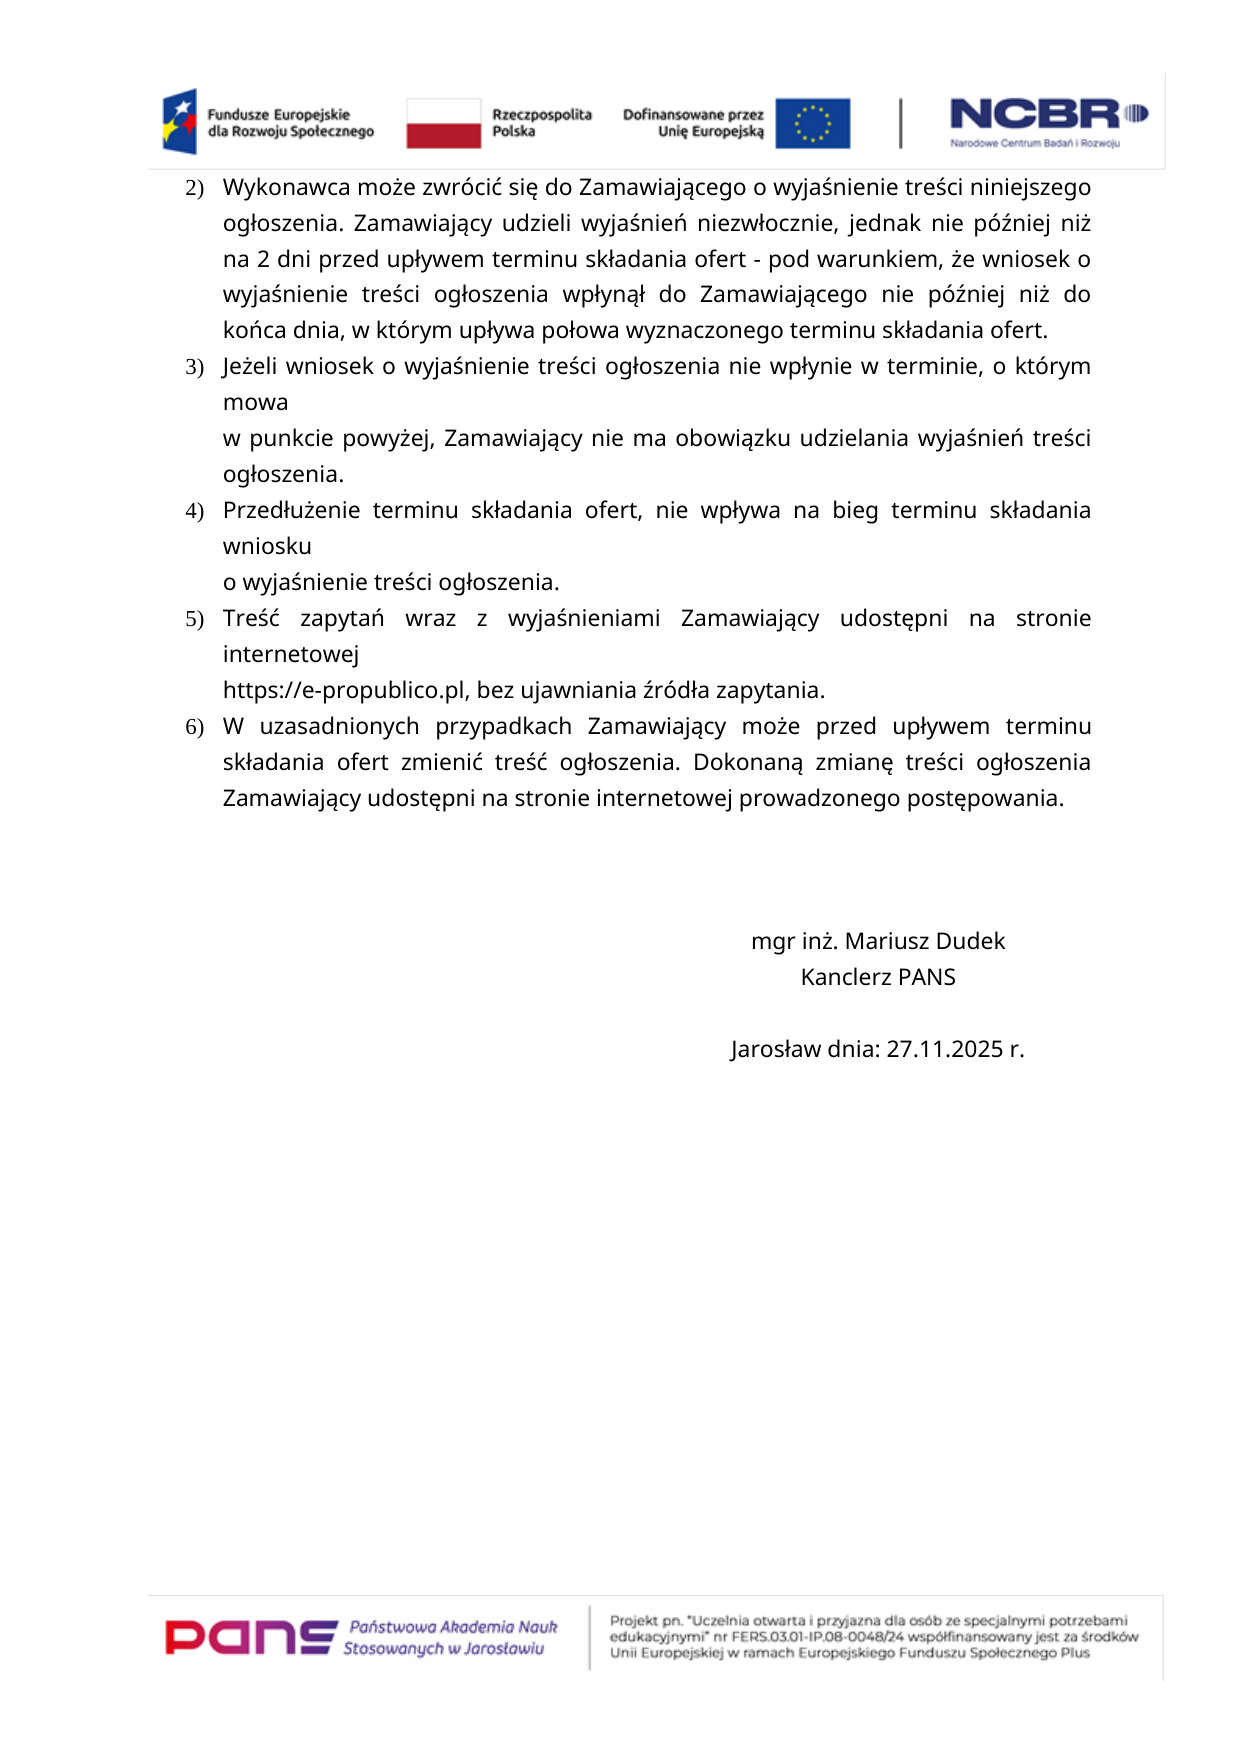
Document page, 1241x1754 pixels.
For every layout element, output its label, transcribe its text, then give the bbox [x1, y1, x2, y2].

text Jarosław dnia: 27.11.2025 r. [664, 1033, 1093, 1064]
picture [147, 1594, 1165, 1681]
picture [147, 73, 1167, 171]
list Wykonawca może zwrócić się do Zamawiającego o wyjaśnienie treści niniejszego ogłoszenia. Zamawiający udzieli wyjaśnień niezwłocznie, jednak nie później niż na 2 dni przed upływem terminu składania ofert - pod warunkiem, że wniosek o wyjaśnienie treści ogłoszenia wpłynął do Zamawiającego nie później niż do końca dnia, w którym upływa połowa wyznaczonego terminu składania ofert. [185, 171, 1093, 346]
text mgr inż. Mariusz Dudek [664, 925, 1093, 957]
list Jeżeli wniosek o wyjaśnienie treści ogłoszenia nie wpłynie w terminie, o którym mowa w punkcie powyżej, Zamawiający nie ma obowiązku udzielania wyjaśnień treści ogłoszenia. [185, 350, 1093, 489]
list Treść zapytań wraz z wyjaśnieniami Zamawiający udostępni na stronie internetowej https://e-propublico.pl, bez ujawniania źródła zapytania. [185, 602, 1093, 705]
list Przedłużenie terminu składania ofert, nie wpływa na bieg terminu składania wniosku o wyjaśnienie treści ogłoszenia. [185, 494, 1093, 597]
text Kanclerz PANS [664, 961, 1093, 992]
list W uzasadnionych przypadkach Zamawiający może przed upływem terminu składania ofert zmienić treść ogłoszenia. Dokonaną zmianę treści ogłoszenia Zamawiający udostępni na stronie internetowej prowadzonego postępowania. [185, 710, 1093, 813]
